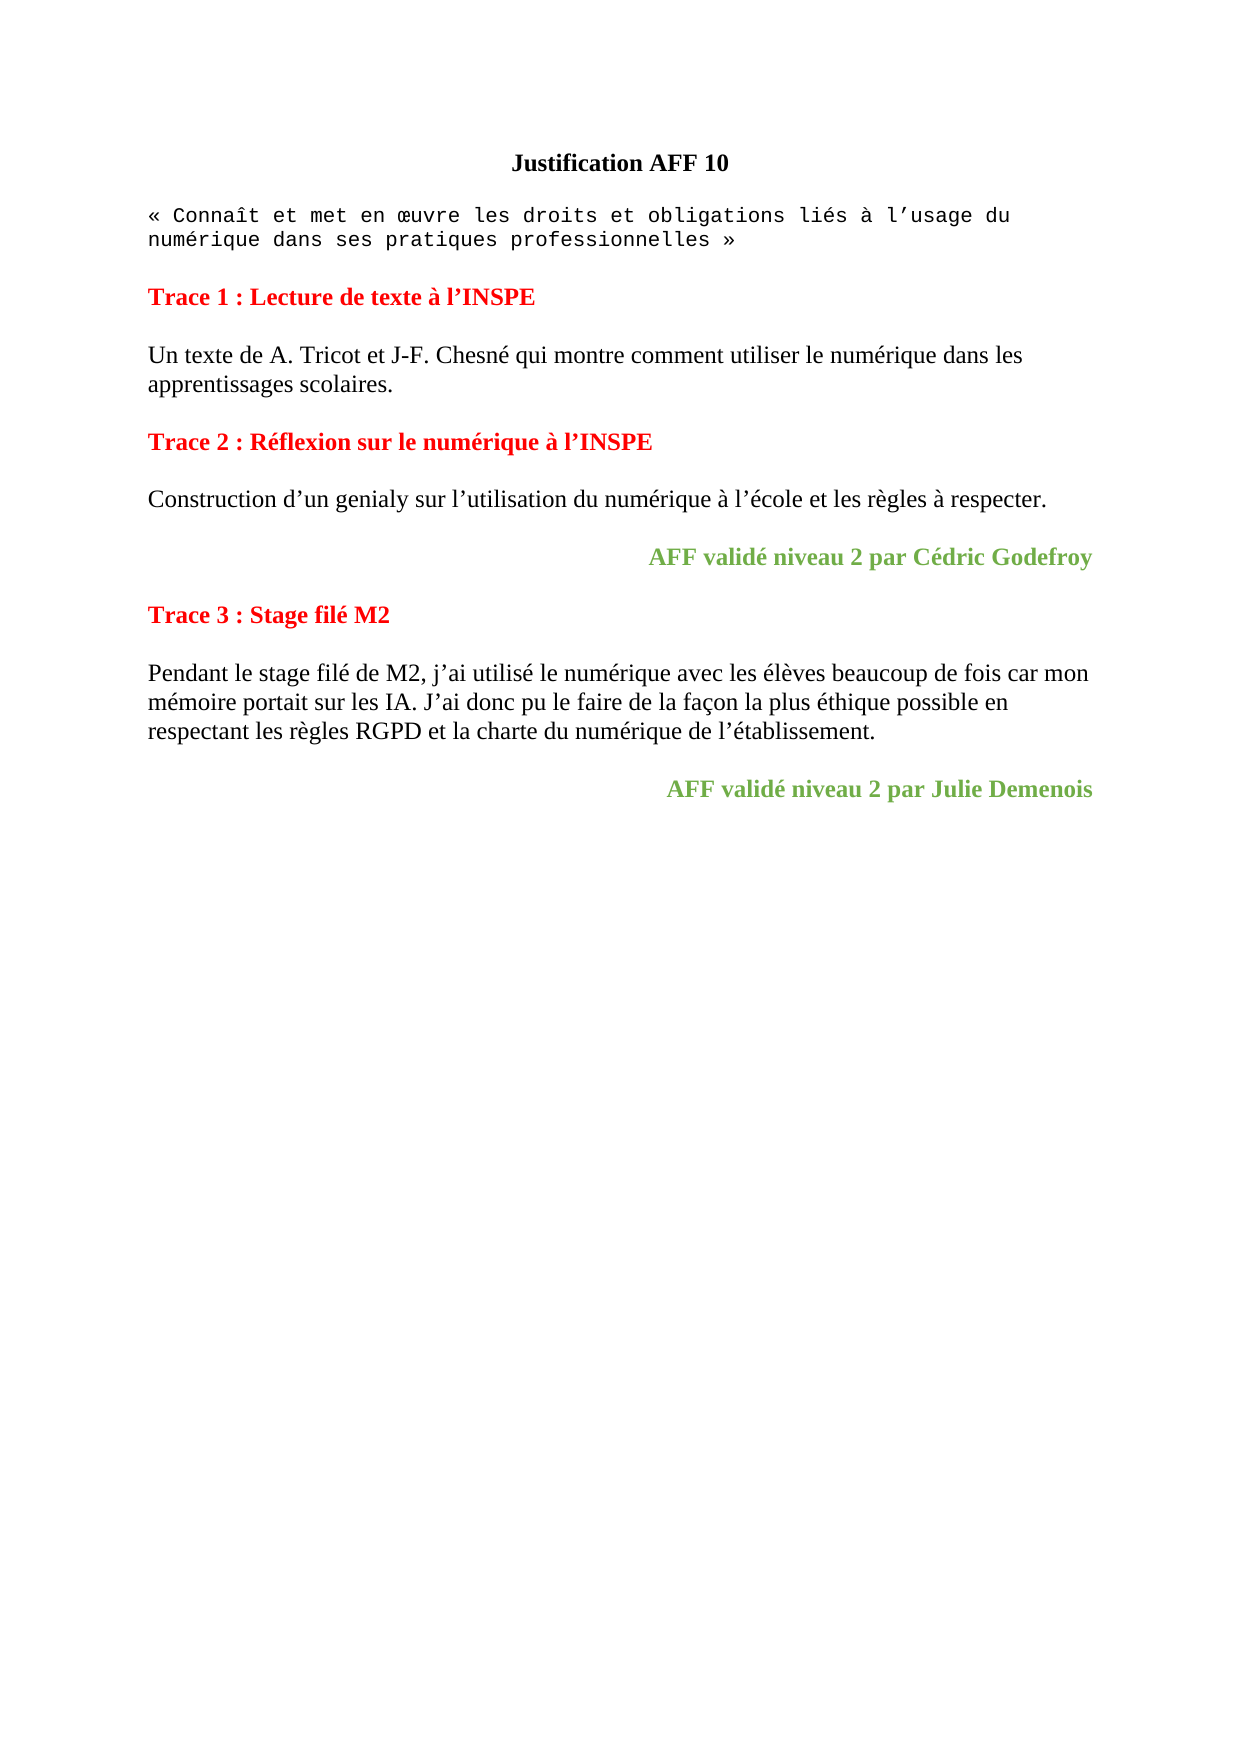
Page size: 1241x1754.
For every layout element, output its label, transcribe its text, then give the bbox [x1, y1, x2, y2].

text Pendant le stage filé de M2, j’ai utilisé le numérique avec les élèves beaucoup de fois car mon mémoire portait sur les IA. J’ai donc pu le faire de la façon la plus éthique possible en respectant les règles RGPD et la charte du numérique de l’établissement. [148, 658, 1093, 744]
text AFF validé niveau 2 par Julie Demenois [148, 774, 1093, 802]
text Un texte de A. Tricot et J-F. Chesné qui montre comment utiliser le numérique dans les apprentissages scolaires. [148, 340, 1093, 397]
text Justification AFF 10 [148, 148, 1093, 176]
text Trace 3 : Stage filé M2 [148, 600, 1093, 629]
text « Connaît et met en œuvre les droits et obligations liés à l’usage du numérique dans ses pratiques professionnelles » [148, 206, 1093, 253]
text Trace 2 : Réflexion sur le numérique à l’INSPE [148, 427, 1093, 455]
text AFF validé niveau 2 par Cédric Godefroy [148, 542, 1093, 571]
text Trace 1 : Lecture de texte à l’INSPE [148, 282, 1093, 311]
text Construction d’un genialy sur l’utilisation du numérique à l’école et les règles à respecter. [148, 484, 1093, 513]
